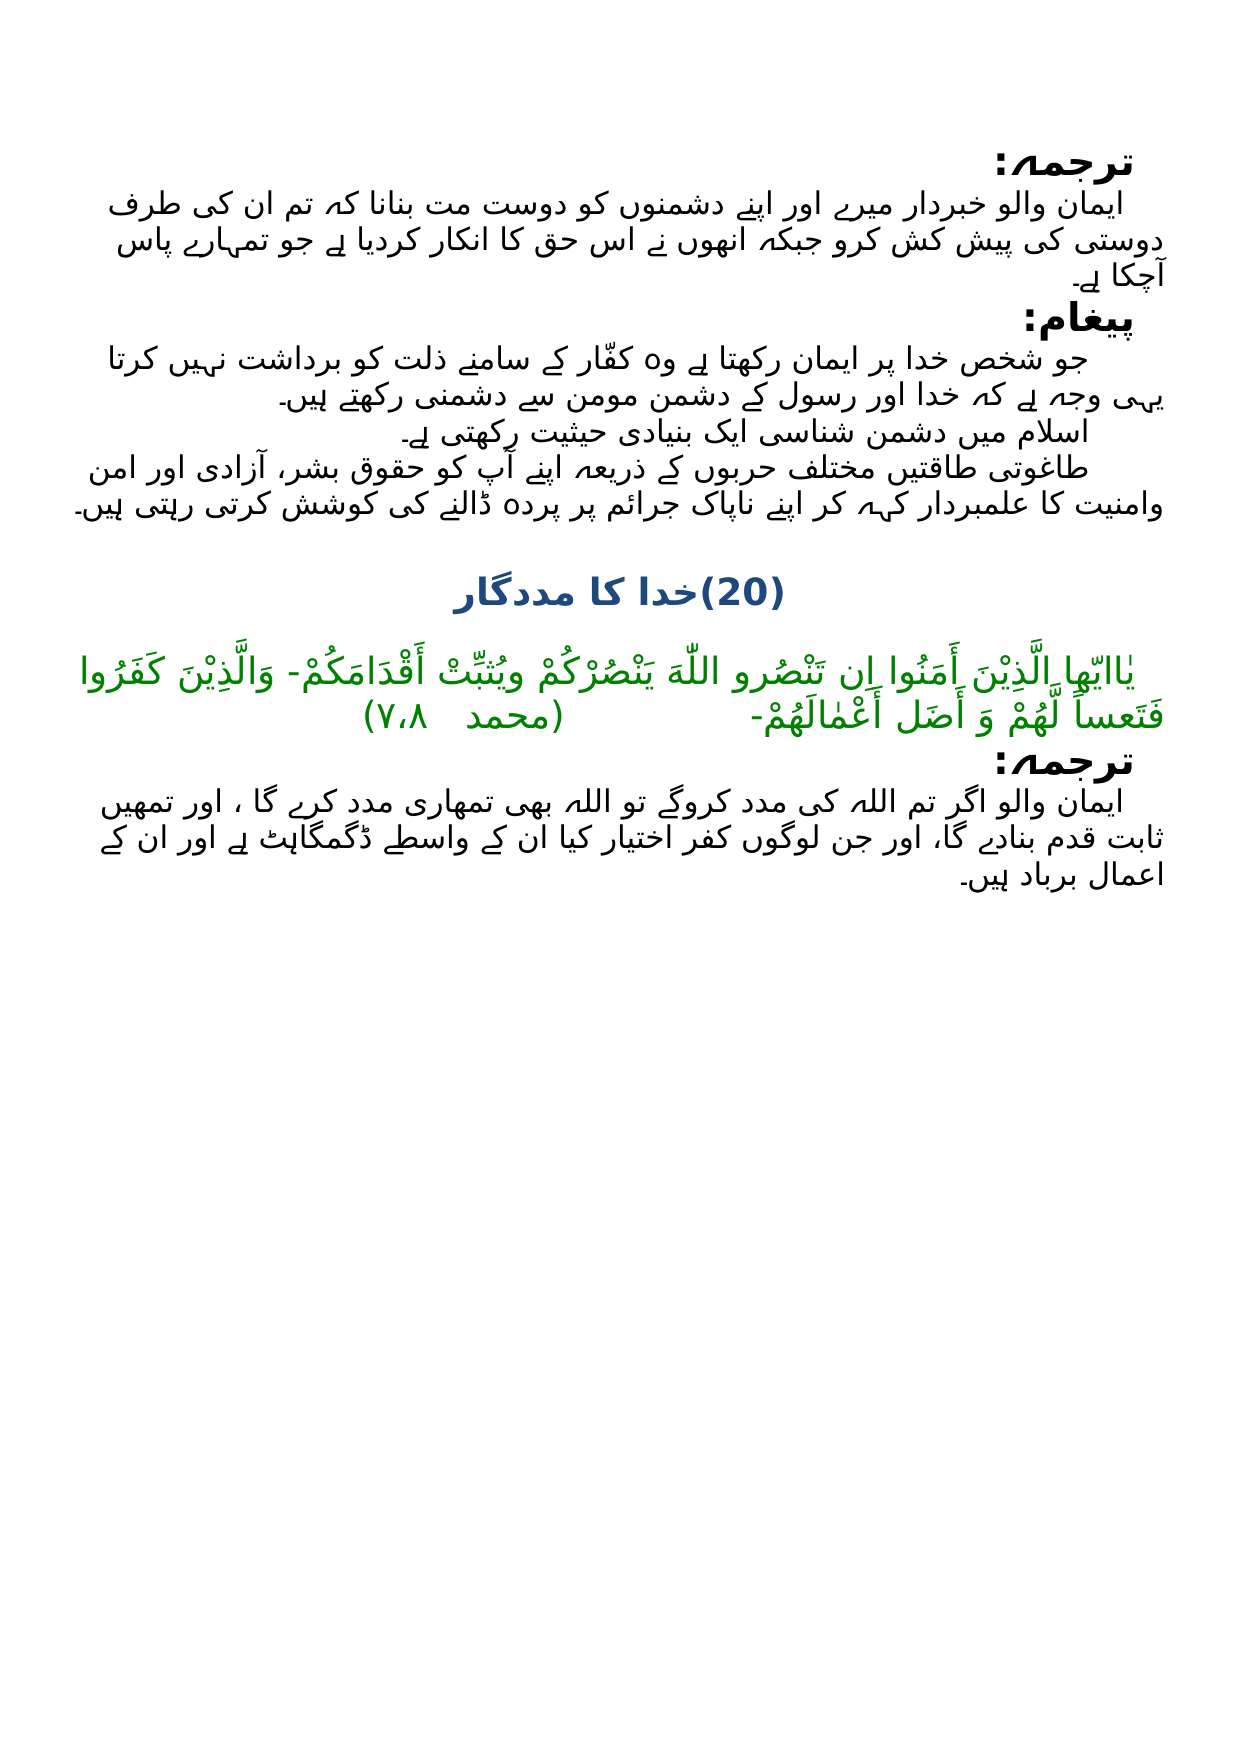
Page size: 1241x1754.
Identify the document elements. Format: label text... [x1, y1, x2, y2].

subtitle (20)خدا کا مددگار [75, 570, 1165, 614]
text یٰاایّها الَّذِیْنَ أَمَنُوا اِن تَنْصُرو اللّٰهَ یَنْصُرْکُمْ ویُثبِّتْ أَقْدَامَکُمْ- وَالَّذِیْنَ کَفَرُوا فَتَعساً لَّهُمْ وَ أَضَل أَعْمٰالَهُمْ- (محمد ٧،٨) [75, 650, 1165, 737]
text ترجمہ: [75, 737, 1165, 783]
text ایمان والو خبردار میرے اور اپنے دشمنوں کو دوست مت بنانا کہ تم ان کی طرف دوستی کی پیش کش کرو جبکہ انھوں نے اس حق کا انکار کردیا ہے جو تمہارے پاس آچکا ہے۔ [75, 185, 1165, 294]
text پیغام: [75, 294, 1165, 340]
text ایمان والو اگر تم اللہ کی مدد کروگے تو اللہ بھی تمھاری مدد کرے گا ، اور تمھیں ثابت قدم بنادے گا، اور جن لوگوں کفر اختیار کیا ان کے واسطے ڈگمگاہٹ ہے اور ان کے اعمال برباد ہیں۔ [75, 783, 1165, 892]
text طاغوتی طاقتیں مختلف حربوں کے ذریعہ اپنے آپ کو حقوق بشر، آزادی اور امن وامنیت کا علمبردار کہہ کر اپنے ناپاک جرائم پر پردہ ڈالنے کی کوشش کرتی رہتی ہیں۔ [75, 449, 1165, 522]
text اسلام میں دشمن شناسی ایک بنیادی حیثیت رکھتی ہے۔ [75, 413, 1165, 449]
text جو شخص خدا پر ایمان رکھتا ہے وہ کفّار کے سامنے ذلت کو برداشت نہیں کرتا یہی وجہ ہے کہ خدا اور رسول کے دشمن مومن سے دشمنی رکھتے ہیں۔ [75, 340, 1165, 413]
text ترجمہ: [75, 139, 1165, 185]
